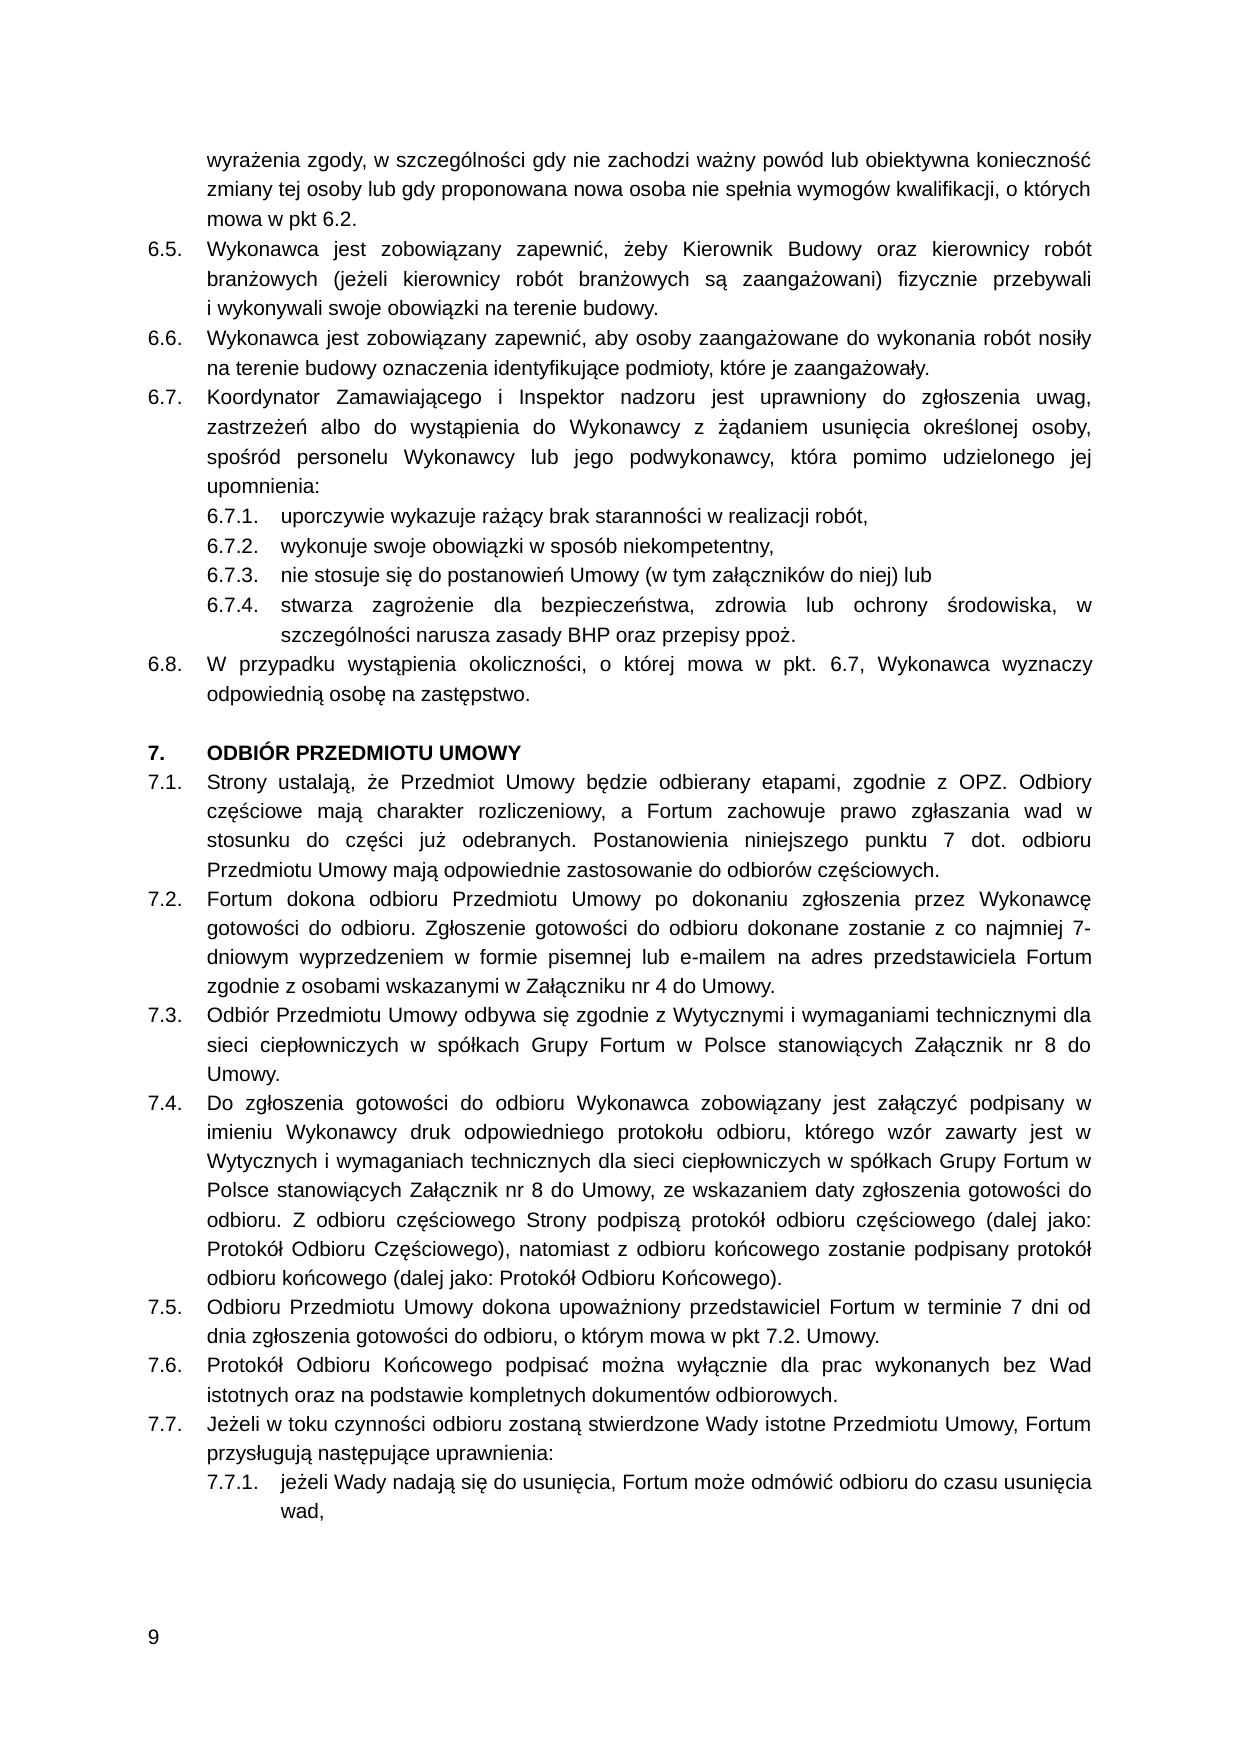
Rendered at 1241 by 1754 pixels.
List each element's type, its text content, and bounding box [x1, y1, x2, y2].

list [148, 148, 1093, 231]
list Koordynator Zamawiającego i Inspektor nadzoru jest uprawniony do zgłoszenia uwag, zastrzeżeń albo do wystąpienia do Wykonawcy z żądaniem usunięcia określonej osoby, spośród personelu Wykonawcy lub jego podwykonawcy, która pomimo udzielonego jej upomnienia: [148, 385, 1093, 498]
list Strony ustalają, że Przedmiot Umowy będzie odbierany etapami, zgodnie z OPZ. Odbiory częściowe mają charakter rozliczeniowy, a Fortum zachowuje prawo zgłaszania wad w stosunku do części już odebranych. Postanowienia niniejszego punktu 7 dot. odbioru Przedmiotu Umowy mają odpowiednie zastosowanie do odbiorów częściowych. [148, 770, 1093, 881]
list jeżeli Wady nadają się do usunięcia, Fortum może odmówić odbioru do czasu usunięcia wad, [207, 1470, 1093, 1523]
list uporczywie wykazuje rażący brak staranności w realizacji robót, [207, 504, 1093, 528]
list Do zgłoszenia gotowości do odbioru Wykonawca zobowiązany jest załączyć podpisany w imieniu Wykonawcy druk odpowiedniego protokołu odbioru, którego wzór zawarty jest w Wytycznych i wymaganiach technicznych dla sieci ciepłowniczych w spółkach Grupy Fortum w Polsce stanowiących Załącznik nr 8 do Umowy, ze wskazaniem daty zgłoszenia gotowości do odbioru. Z odbioru częściowego Strony podpiszą protokół odbioru częściowego (dalej jako: Protokół Odbioru Częściowego), natomiast z odbioru końcowego zostanie podpisany protokół odbioru końcowego (dalej jako: Protokół Odbioru Końcowego). [148, 1091, 1093, 1290]
list W przypadku wystąpienia okoliczności, o której mowa w pkt. 6.7, Wykonawca wyznaczy odpowiednią osobę na zastępstwo. [148, 652, 1093, 706]
list Wykonawca jest zobowiązany zapewnić, aby osoby zaangażowane do wykonania robót nosiły na terenie budowy oznaczenia identyfikujące podmioty, które je zaangażowały. [148, 326, 1093, 379]
list Protokół Odbioru Końcowego podpisać można wyłącznie dla prac wykonanych bez Wad istotnych oraz na podstawie kompletnych dokumentów odbiorowych. [148, 1353, 1093, 1406]
list Wykonawca jest zobowiązany zapewnić, żeby Kierownik Budowy oraz kierownicy robót branżowych (jeżeli kierownicy robót branżowych są zaangażowani) fizycznie przebywali i wykonywali swoje obowiązki na terenie budowy. [148, 237, 1093, 320]
list nie stosuje się do postanowień Umowy (w tym załączników do niej) lub [207, 563, 1093, 587]
list stwarza zagrożenie dla bezpieczeństwa, zdrowia lub ochrony środowiska, w szczególności narusza zasady BHP oraz przepisy ppoż. [207, 593, 1093, 647]
subtitle ODBIÓR PRZEDMIOTU UMOWY [148, 741, 1093, 765]
list Jeżeli w toku czynności odbioru zostaną stwierdzone Wady istotne Przedmiotu Umowy, Fortum przysługują następujące uprawnienia: [148, 1412, 1093, 1465]
list Odbiór Przedmiotu Umowy odbywa się zgodnie z Wytycznymi i wymaganiami technicznymi dla sieci ciepłowniczych w spółkach Grupy Fortum w Polsce stanowiących Załącznik nr 8 do Umowy. [148, 1003, 1093, 1086]
list wykonuje swoje obowiązki w sposób niekompetentny, [207, 533, 1093, 557]
list Odbioru Przedmiotu Umowy dokona upoważniony przedstawiciel Fortum w terminie 7 dni od dnia zgłoszenia gotowości do odbioru, o którym mowa w pkt 7.2. Umowy. [148, 1295, 1093, 1348]
list Fortum dokona odbioru Przedmiotu Umowy po dokonaniu zgłoszenia przez Wykonawcę gotowości do odbioru. Zgłoszenie gotowości do odbioru dokonane zostanie z co najmniej 7-dniowym wyprzedzeniem w formie pisemnej lub e-mailem na adres przedstawiciela Fortum zgodnie z osobami wskazanymi w Załączniku nr 4 do Umowy. [148, 887, 1093, 998]
